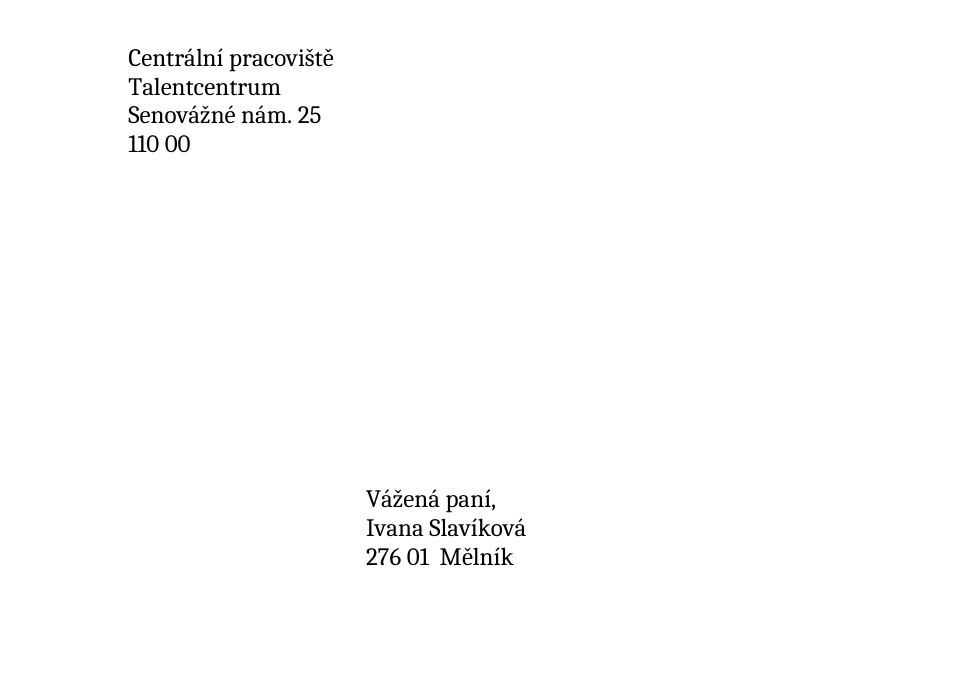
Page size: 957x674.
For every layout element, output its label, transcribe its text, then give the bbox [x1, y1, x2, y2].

text Vážená paní, [366, 485, 891, 514]
text Ivana Slavíková [366, 514, 891, 543]
text 276 01 Mělník [366, 543, 891, 571]
